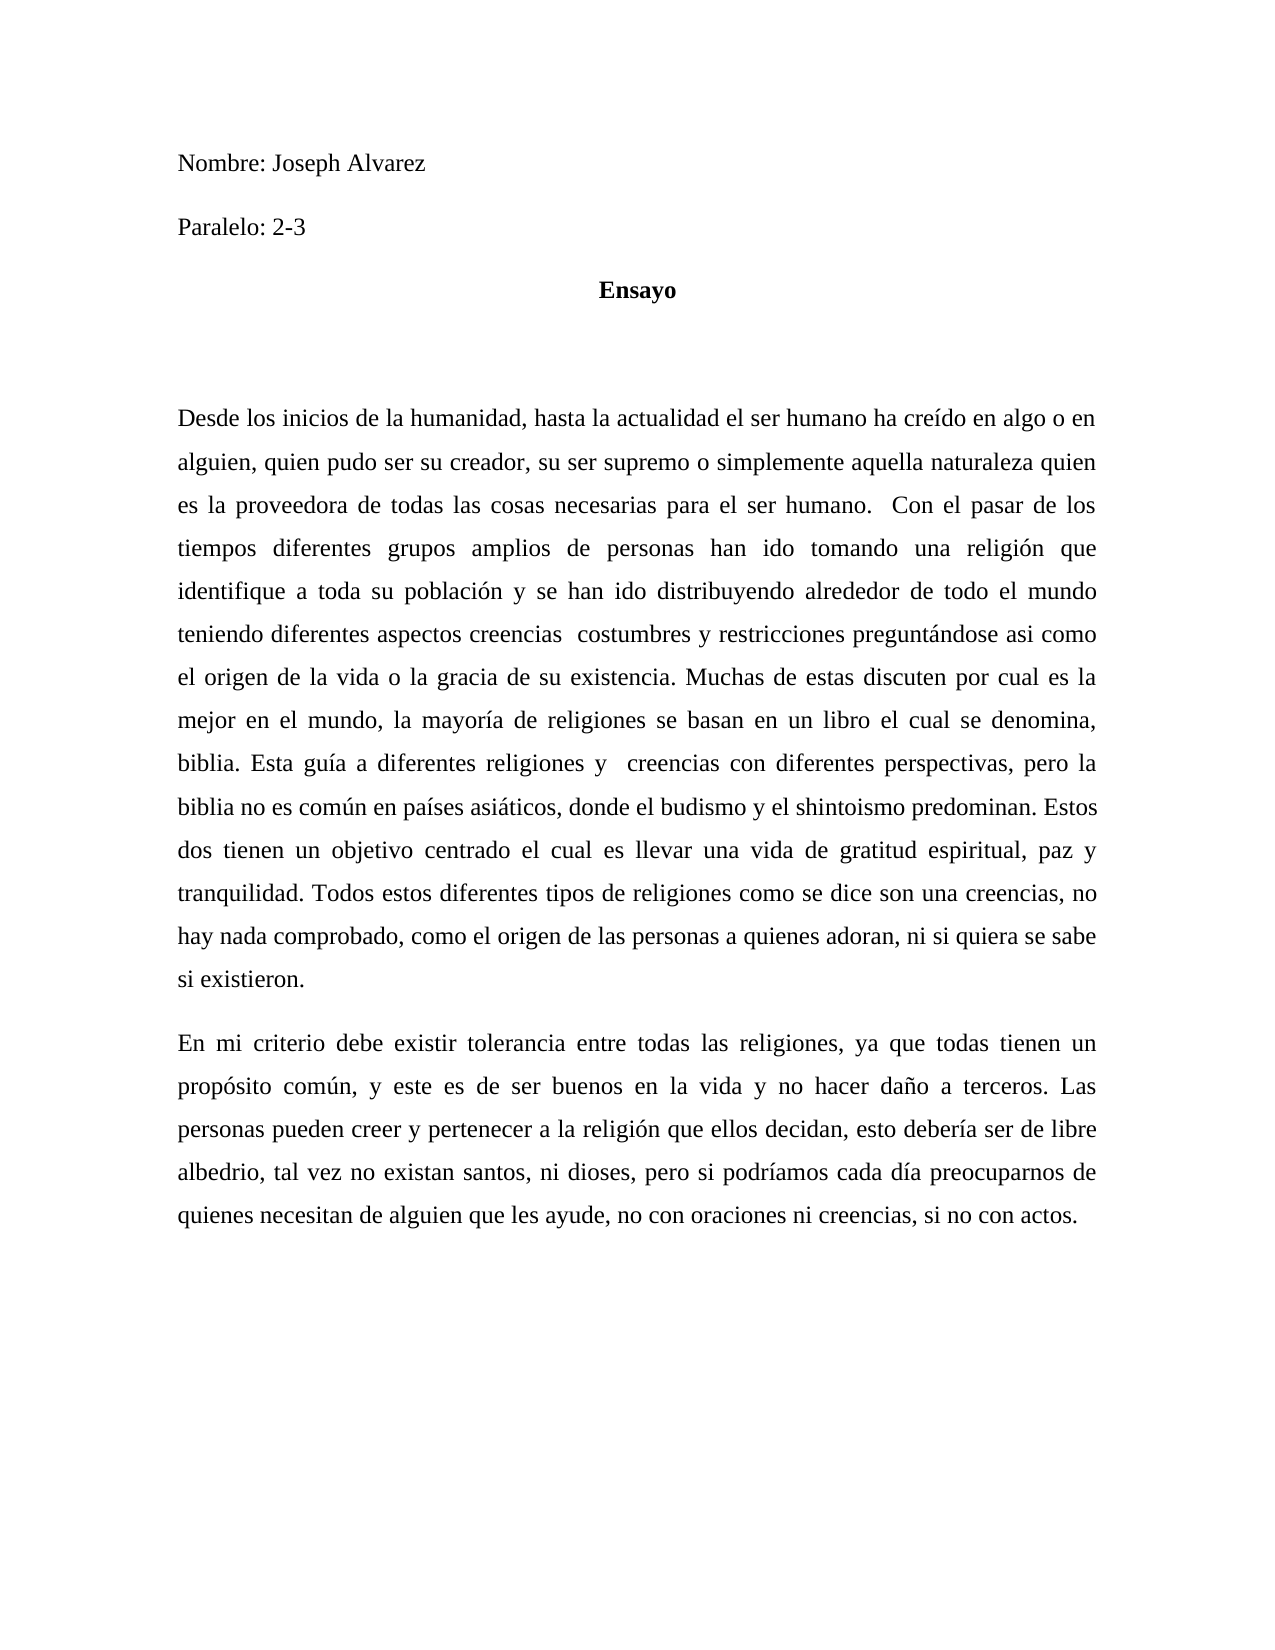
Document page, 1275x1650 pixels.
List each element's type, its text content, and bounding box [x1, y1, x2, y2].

text Paralelo: 2-3 [177, 212, 1098, 240]
text Ensayo [177, 276, 1098, 304]
text Nombre: Joseph Alvarez [177, 148, 1098, 176]
text Desde los inicios de la humanidad, hasta la actualidad el ser humano ha creído en algo o en alguien, quien pudo ser su creador, su ser supremo o simplemente aquella naturaleza quien es la proveedora de todas las cosas necesarias para el ser humano. Con el pasar de los tiempos diferentes grupos amplios de personas han ido tomando una religión que identifique a toda su población y se han ido distribuyendo alrededor de todo el mundo teniendo diferentes aspectos creencias costumbres y restricciones preguntándose asi como el origen de la vida o la gracia de su existencia. Muchas de estas discuten por cual es la mejor en el mundo, la mayoría de religiones se basan en un libro el cual se denomina, biblia. Esta guía a diferentes religiones y creencias con diferentes perspectivas, pero la biblia no es común en países asiáticos, donde el budismo y el shintoismo predominan. Estos dos tienen un objetivo centrado el cual es llevar una vida de gratitud espiritual, paz y tranquilidad. Todos estos diferentes tipos de religiones como se dice son una creencias, no hay nada comprobado, como el origen de las personas a quienes adoran, ni si quiera se sabe si existieron. [177, 403, 1098, 993]
text En mi criterio debe existir tolerancia entre todas las religiones, ya que todas tienen un propósito común, y este es de ser buenos en la vida y no hacer daño a terceros. Las personas pueden creer y pertenecer a la religión que ellos decidan, esto debería ser de libre albedrio, tal vez no existan santos, ni dioses, pero si podríamos cada día preocuparnos de quienes necesitan de alguien que les ayude, no con oraciones ni creencias, si no con actos. [177, 1028, 1098, 1229]
